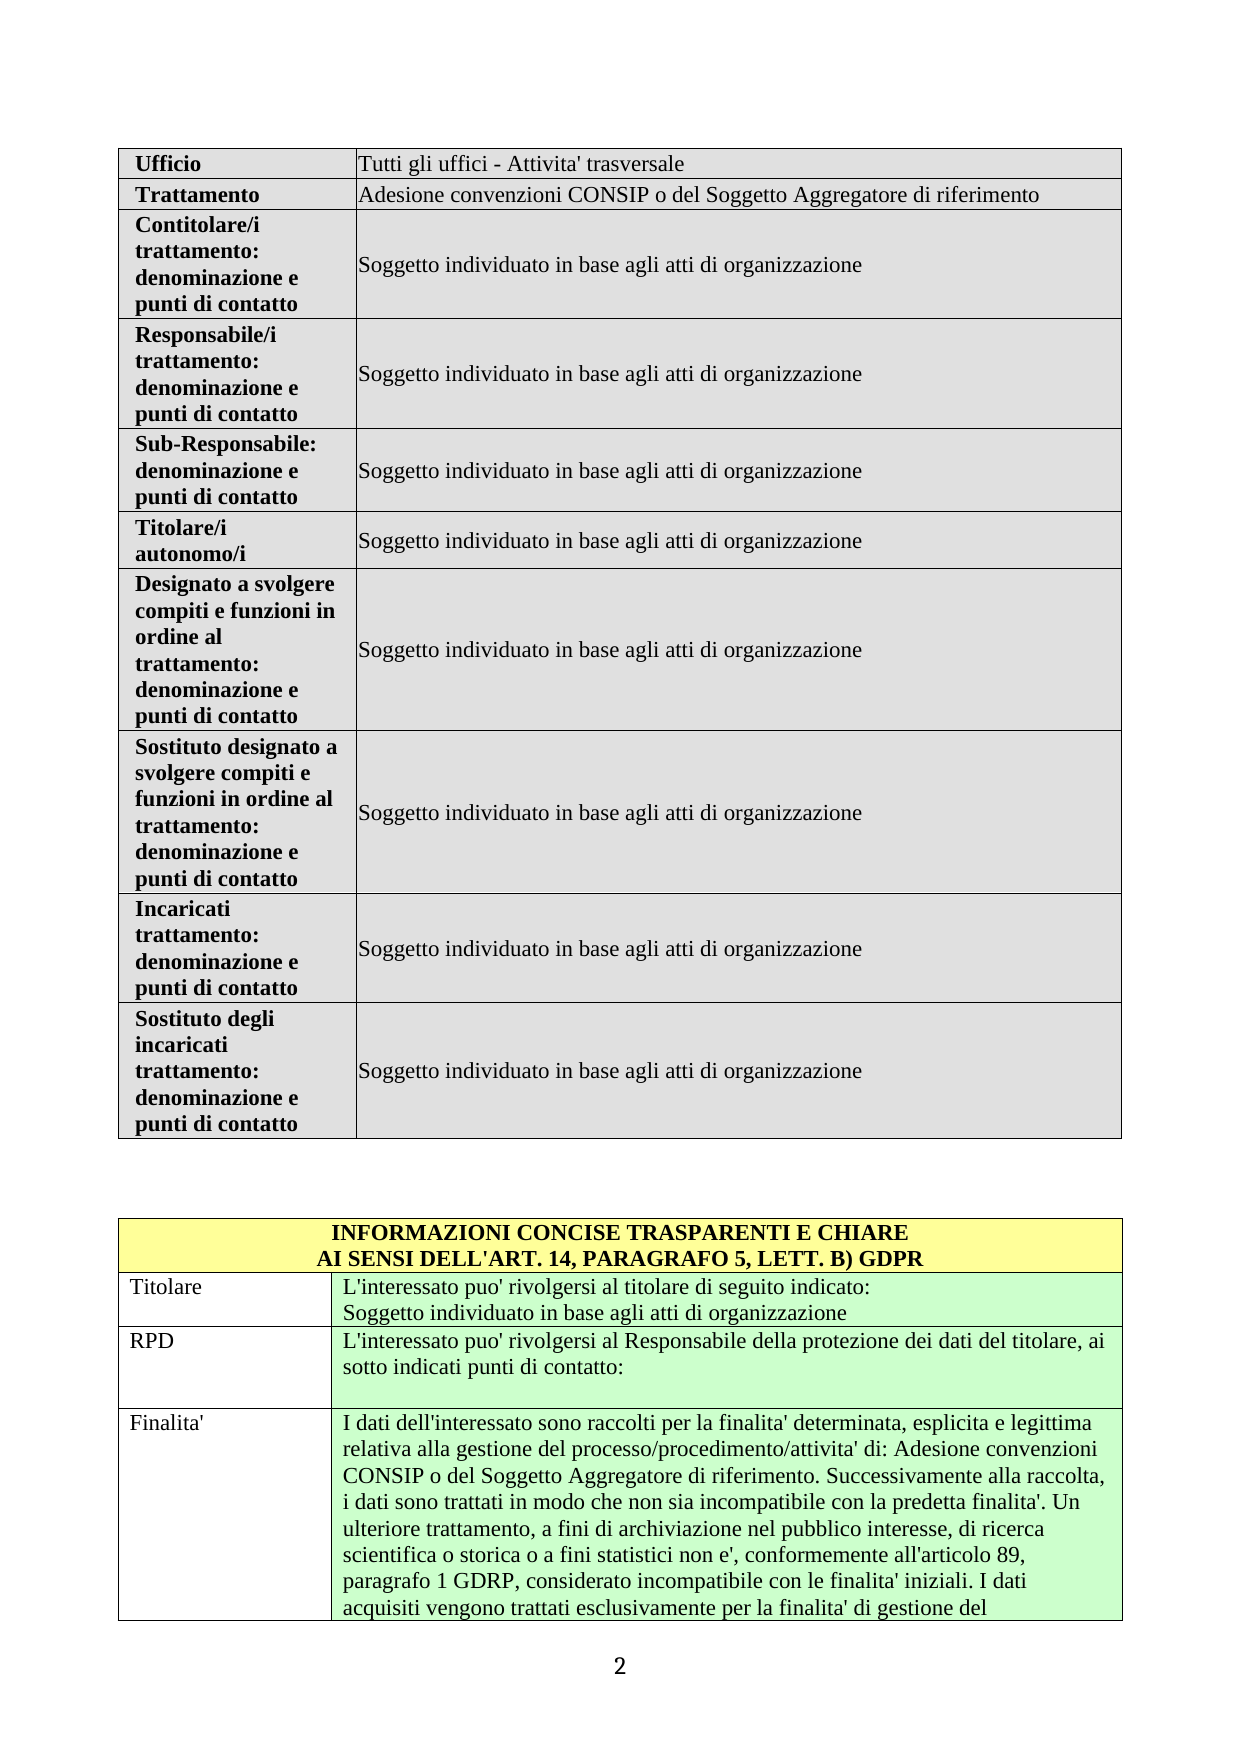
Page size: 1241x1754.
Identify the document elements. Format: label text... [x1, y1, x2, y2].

table_cell Sostituto designato a svolgere compiti e funzioni in ordine al trattamento: denominazione e punti di contatto [119, 731, 356, 892]
table_cell L'interessato puo' rivolgersi al Responsabile della protezione dei dati del titolare, ai sotto indicati punti di contatto: [332, 1327, 1122, 1408]
table_cell Ufficio [119, 149, 356, 178]
table_cell Sub-Responsabile: denominazione e punti di contatto [119, 429, 356, 511]
table_cell Soggetto individuato in base agli atti di organizzazione [357, 210, 1121, 318]
table_cell Designato a svolgere compiti e funzioni in ordine al trattamento: denominazione e punti di contatto [119, 569, 356, 730]
table_cell Titolare [119, 1273, 331, 1326]
table_cell Soggetto individuato in base agli atti di organizzazione [357, 1003, 1121, 1138]
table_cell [332, 1409, 1122, 1620]
table_cell Finalita' [119, 1409, 331, 1620]
table_header INFORMAZIONI CONCISE TRASPARENTI E CHIARE AI SENSI DELL'ART. 14, PARAGRAFO 5, LETT. B) GDPR [119, 1219, 1122, 1272]
table_cell Soggetto individuato in base agli atti di organizzazione [357, 569, 1121, 730]
table_cell Adesione convenzioni CONSIP o del Soggetto Aggregatore di riferimento [357, 179, 1121, 209]
table_cell RPD [119, 1327, 331, 1408]
table_cell Contitolare/i trattamento: denominazione e punti di contatto [119, 210, 356, 318]
table_cell Soggetto individuato in base agli atti di organizzazione [357, 894, 1121, 1002]
table_cell Soggetto individuato in base agli atti di organizzazione [357, 731, 1121, 892]
table_cell Sostituto degli incaricati trattamento: denominazione e punti di contatto [119, 1003, 356, 1138]
table_cell L'interessato puo' rivolgersi al titolare di seguito indicato: Soggetto individuato in base agli atti di organizzazione [332, 1273, 1122, 1326]
table_cell Soggetto individuato in base agli atti di organizzazione [357, 429, 1121, 511]
table_cell Soggetto individuato in base agli atti di organizzazione [357, 512, 1121, 568]
table_cell Responsabile/i trattamento: denominazione e punti di contatto [119, 319, 356, 428]
table_cell Tutti gli uffici - Attivita' trasversale [357, 149, 1121, 178]
table_cell Trattamento [119, 179, 356, 209]
table_cell Incaricati trattamento: denominazione e punti di contatto [119, 894, 356, 1002]
table_cell Titolare/i autonomo/i [119, 512, 356, 568]
table_cell Soggetto individuato in base agli atti di organizzazione [357, 319, 1121, 428]
